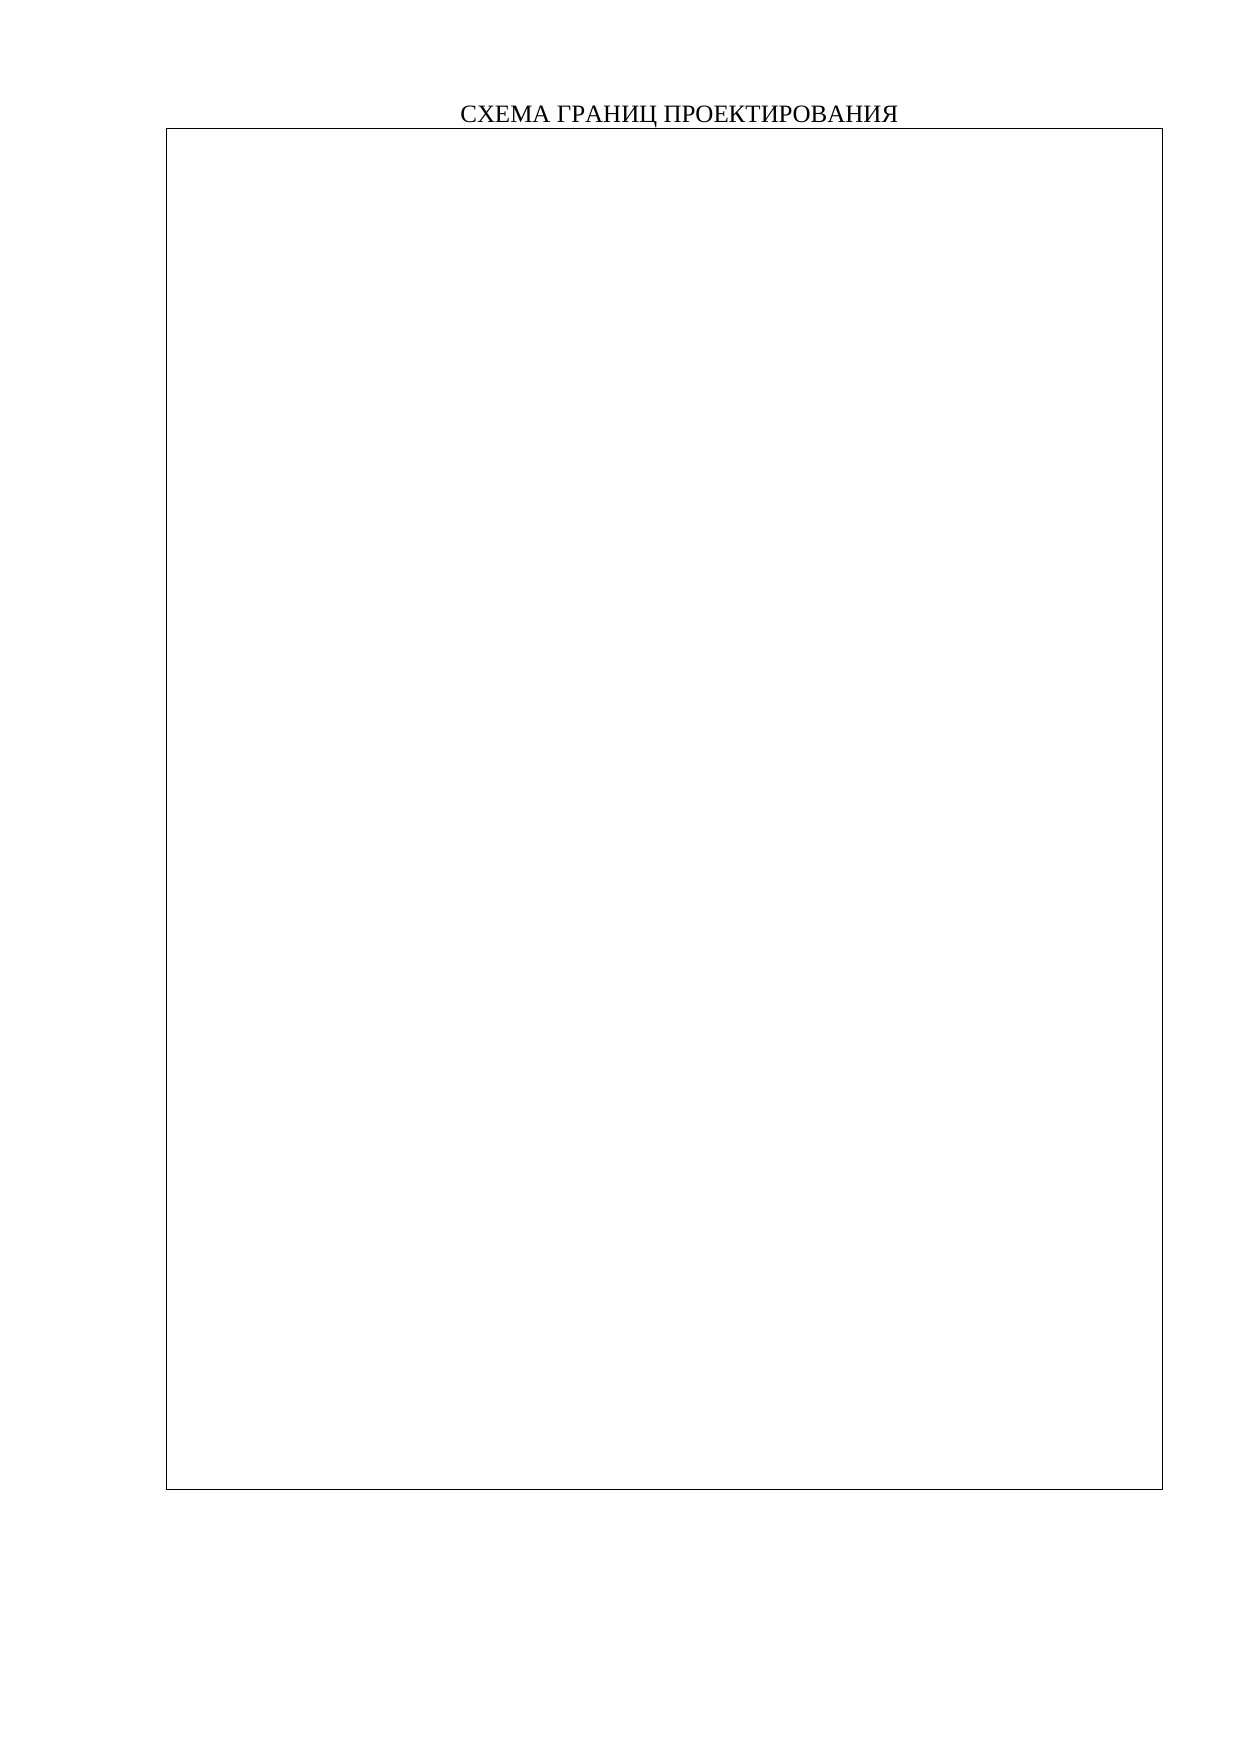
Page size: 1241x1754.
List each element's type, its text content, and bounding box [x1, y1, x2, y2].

text СХЕМА ГРАНИЦ ПРОЕКТИРОВАНИЯ [177, 99, 1181, 128]
table_header [167, 129, 1162, 1489]
